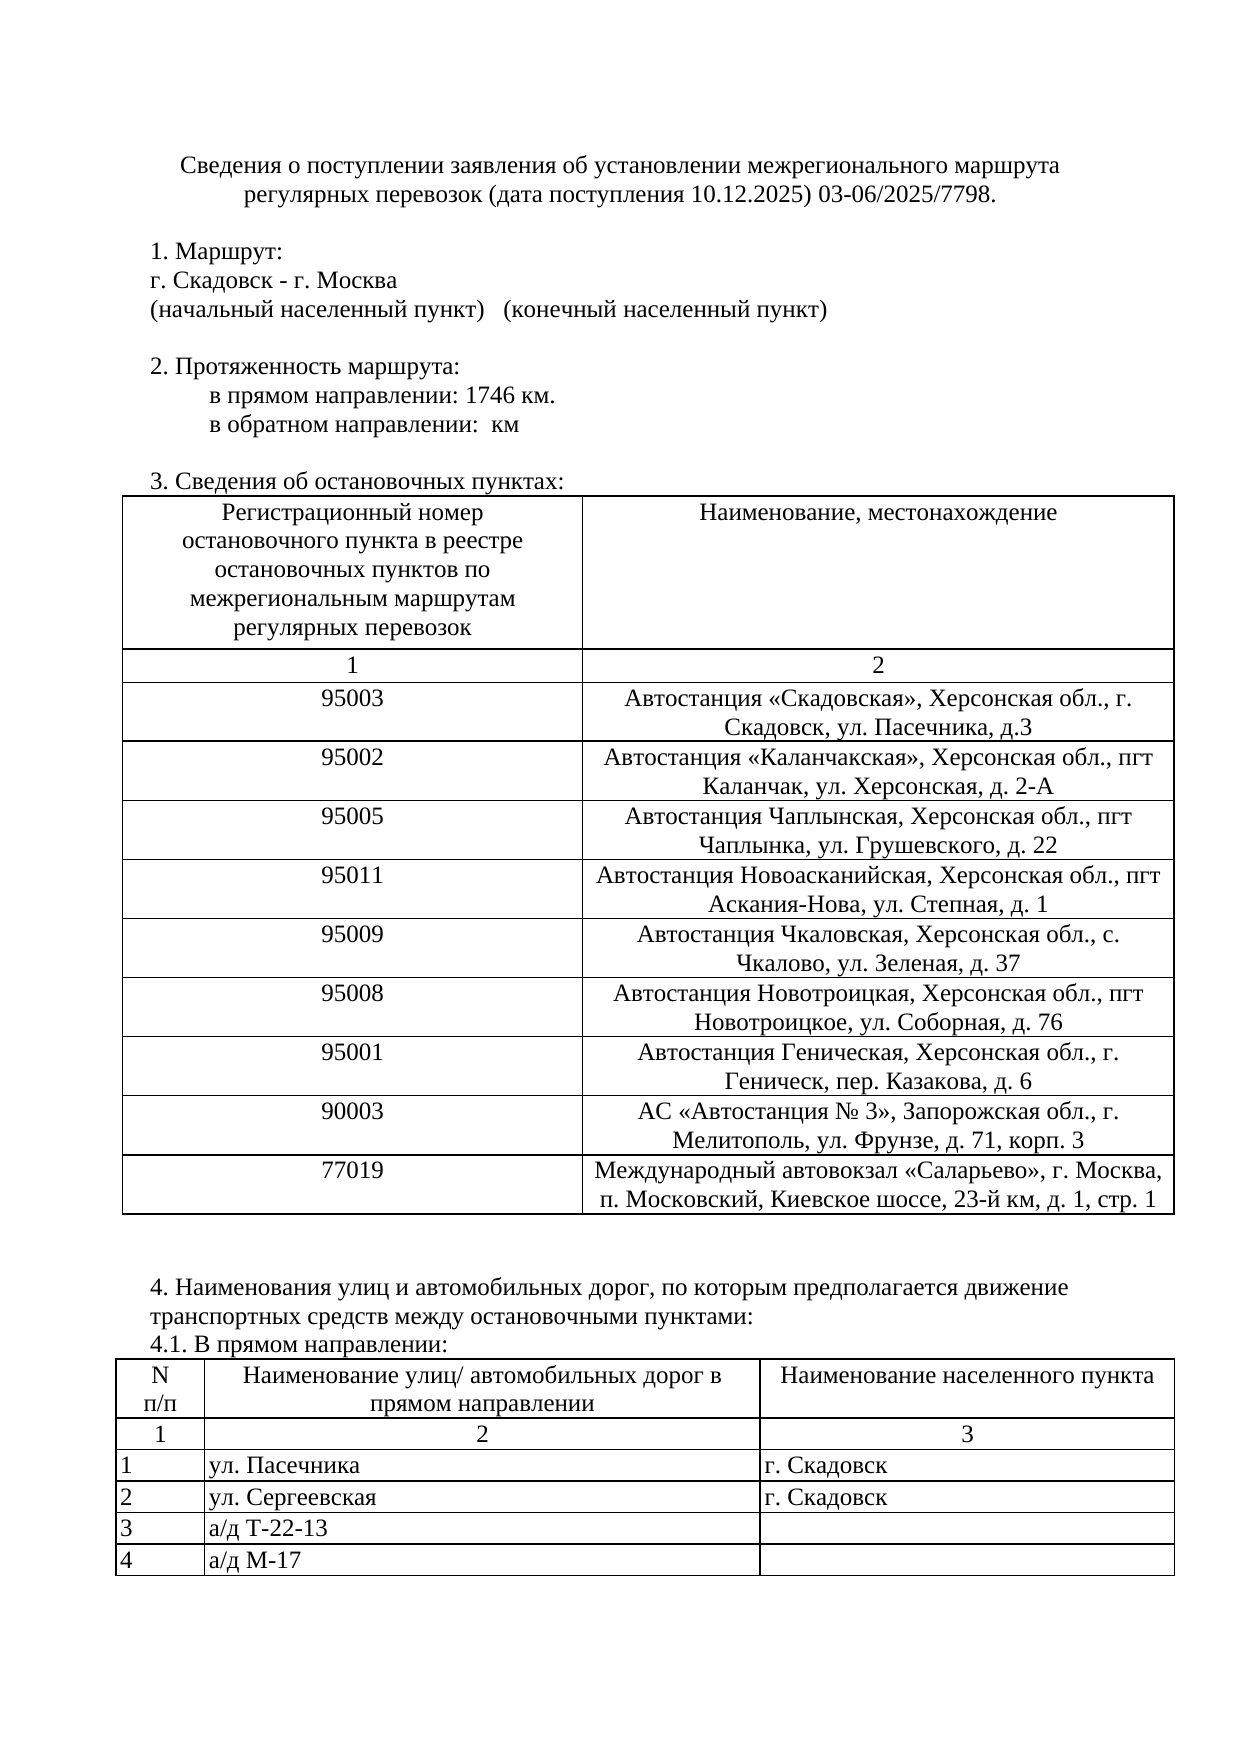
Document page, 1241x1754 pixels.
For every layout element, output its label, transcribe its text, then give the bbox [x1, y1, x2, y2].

table_cell Автостанция Чкаловская, Херсонская обл., с. Чкалово, ул. Зеленая, д. 37 [583, 919, 1173, 977]
table_cell 1 [123, 650, 582, 681]
table_cell г. Скадовск [761, 1450, 1174, 1480]
table_cell 4 [117, 1545, 204, 1574]
table_cell 90003 [123, 1096, 582, 1154]
text 4.1. В прямом направлении: [150, 1329, 1090, 1358]
table_cell [761, 1513, 1174, 1543]
text 1. Маршрут: [150, 236, 1090, 265]
text (начальный населенный пункт) (конечный населенный пункт) [150, 294, 1090, 322]
table_cell 2 [205, 1419, 759, 1449]
table_cell 95011 [123, 860, 582, 918]
text 2. Протяженность маршрута: [150, 351, 1090, 380]
table_cell 2 [117, 1482, 204, 1512]
table_header Наименование населенного пункта [761, 1360, 1174, 1417]
table_cell 2 [583, 650, 1173, 681]
table_cell Автостанция Новоасканийская, Херсонская обл., пгт Аскания-Нова, ул. Степная, д. 1 [583, 860, 1173, 918]
table_cell г. Скадовск [761, 1482, 1174, 1512]
table_cell Международный автовокзал «Саларьево», г. Москва, п. Московский, Киевское шоссе, 23-й км, д. 1, стр. 1 [583, 1156, 1173, 1213]
table_cell АС «Автостанция № 3», Запорожская обл., г. Мелитополь, ул. Фрунзе, д. 71, корп. 3 [583, 1096, 1173, 1154]
table_header Регистрационный номер остановочного пункта в реестре остановочных пунктов по межрегиональным маршрутам регулярных перевозок [123, 497, 582, 648]
table_cell а/д М-17 [205, 1545, 759, 1574]
table_cell Автостанция «Скадовская», Херсонская обл., г. Скадовск, ул. Пасечника, д.3 [583, 683, 1173, 740]
text Сведения о поступлении заявления об установлении межрегионального маршрута регулярных перевозок (дата поступления 10.12.2025) 03-06/2025/7798. [150, 150, 1090, 207]
table_cell 95001 [123, 1037, 582, 1095]
table_cell ул. Пасечника [205, 1450, 759, 1480]
table_cell 3 [117, 1513, 204, 1543]
text в обратном направлении: км [150, 409, 1090, 437]
text 3. Сведения об остановочных пунктах: [150, 466, 1090, 495]
table_cell 95009 [123, 919, 582, 977]
table_cell 3 [761, 1419, 1174, 1449]
table_cell 95003 [123, 683, 582, 740]
table_cell 95002 [123, 742, 582, 799]
text в прямом направлении: 1746 км. [150, 380, 1090, 409]
table_cell 95008 [123, 978, 582, 1036]
text г. Скадовск - г. Москва [150, 265, 1090, 294]
table_cell Автостанция Чаплынская, Херсонская обл., пгт Чаплынка, ул. Грушевского, д. 22 [583, 801, 1173, 858]
text 4. Наименования улиц и автомобильных дорог, по которым предполагается движение транспортных средств между остановочными пунктами: [150, 1272, 1090, 1329]
table_cell Автостанция Новотроицкая, Херсонская обл., пгт Новотроицкое, ул. Соборная, д. 76 [583, 978, 1173, 1036]
table_header Наименование, местонахождение [583, 497, 1173, 648]
table_cell 1 [117, 1450, 204, 1480]
table_cell ул. Сергеевская [205, 1482, 759, 1512]
table_header N п/п [117, 1360, 204, 1417]
table_cell Автостанция Геническая, Херсонская обл., г. Геническ, пер. Казакова, д. 6 [583, 1037, 1173, 1095]
table_cell 1 [117, 1419, 204, 1449]
table_cell 95005 [123, 801, 582, 858]
table_cell 77019 [123, 1156, 582, 1213]
table_cell Автостанция «Каланчакская», Херсонская обл., пгт Каланчак, ул. Херсонская, д. 2-А [583, 742, 1173, 799]
table_header Наименование улиц/ автомобильных дорог в прямом направлении [205, 1360, 759, 1417]
table_cell [761, 1545, 1174, 1574]
table_cell а/д Т-22-13 [205, 1513, 759, 1543]
